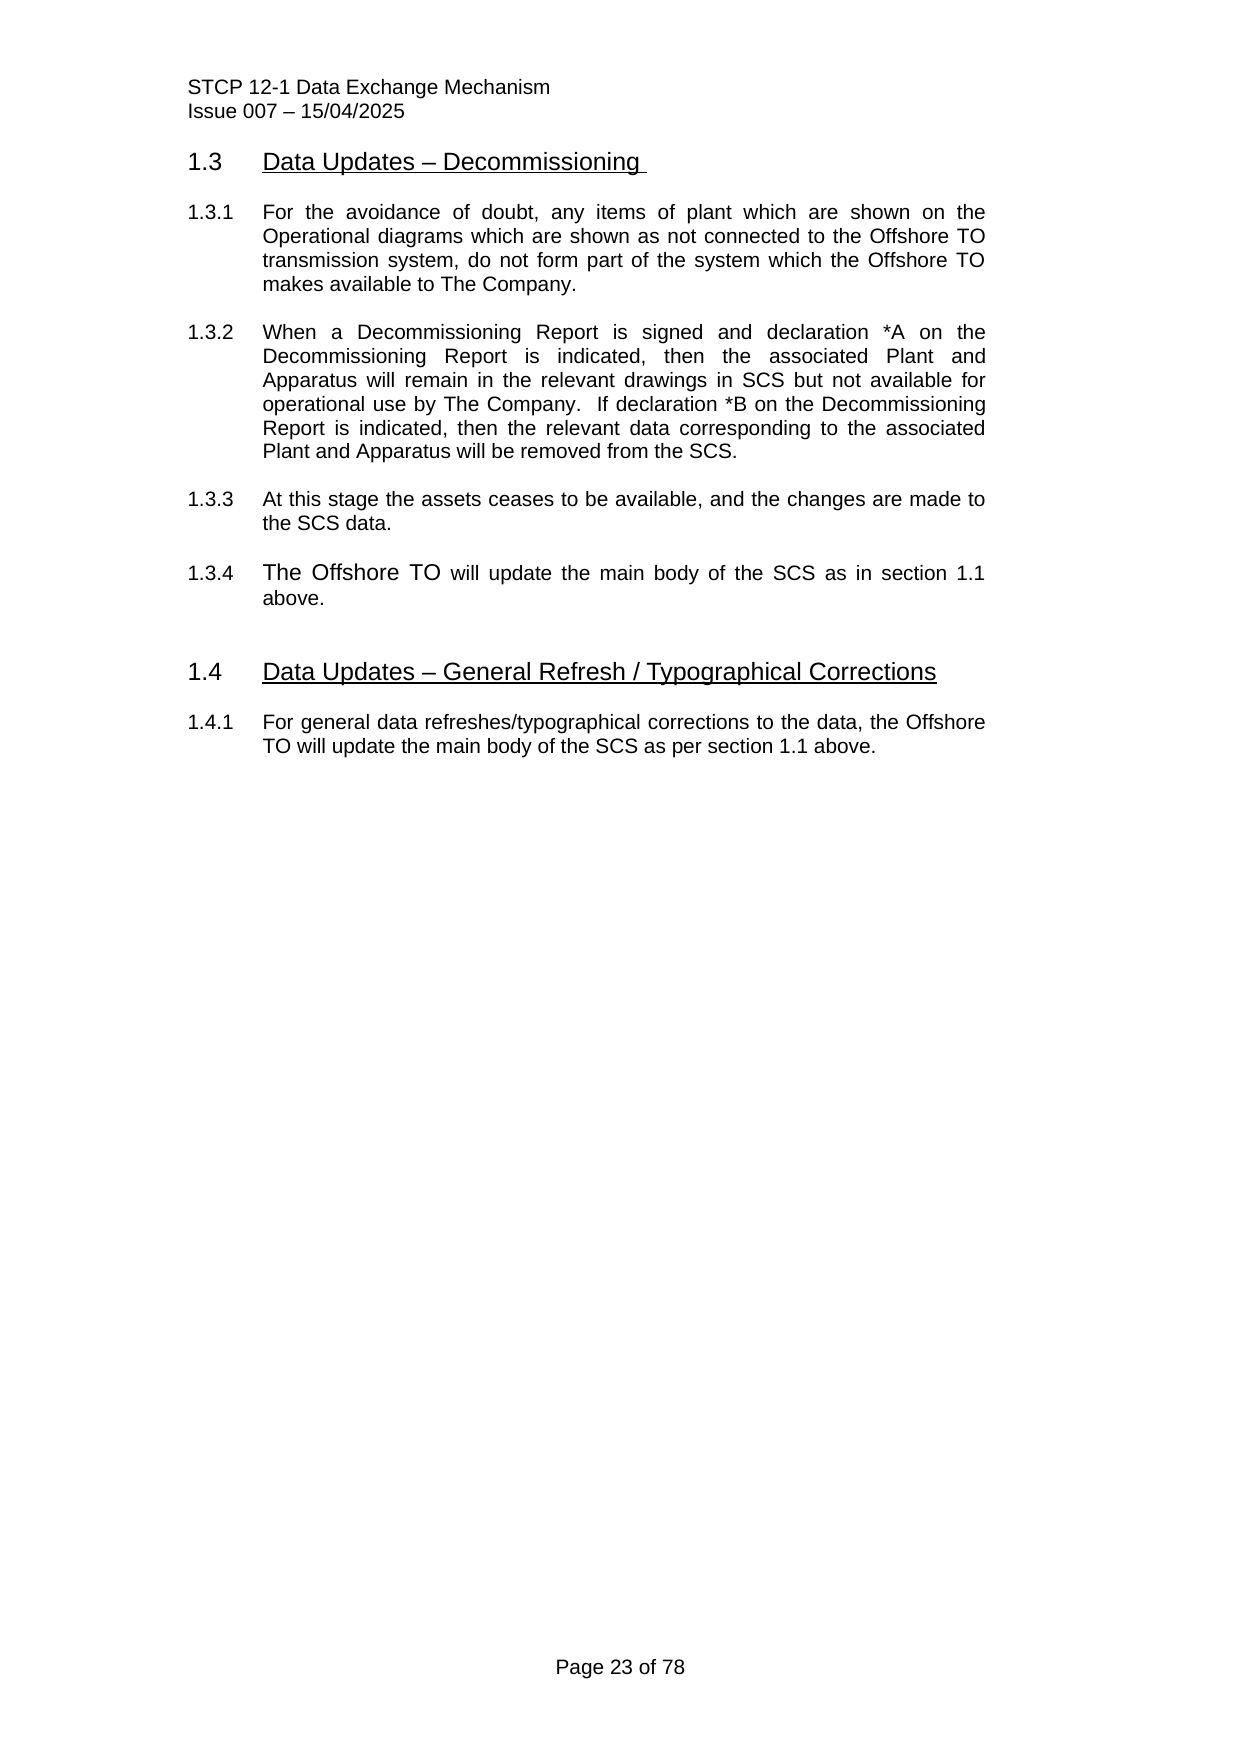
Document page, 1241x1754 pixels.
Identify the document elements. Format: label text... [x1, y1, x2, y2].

subtitle Data Updates – General Refresh / Typographical Corrections [187, 657, 987, 686]
list At this stage the assets ceases to be available, and the changes are made to the SCS data. [187, 487, 987, 535]
subtitle Data Updates – Decommissioning [187, 147, 987, 176]
text 1.3.1 For the avoidance of doubt, any items of plant which are shown on the Operational diagrams which are shown as not connected to the Offshore TO transmission system, do not form part of the system which the Offshore TO makes available to The Company. [187, 200, 987, 296]
text 1.4.1 For general data refreshes/typographical corrections to the data, the Offshore TO will update the main body of the SCS as per section 1.1 above. [187, 710, 987, 758]
list The Offshore TO will update the main body of the SCS as in section 1.1 above. [187, 559, 987, 609]
text 1.3.2 When a Decommissioning Report is signed and declaration *A on the Decommissioning Report is indicated, then the associated Plant and Apparatus will remain in the relevant drawings in SCS but not available for operational use by The Company. If declaration *B on the Decommissioning Report is indicated, then the relevant data corresponding to the associated Plant and Apparatus will be removed from the SCS. [187, 319, 987, 463]
